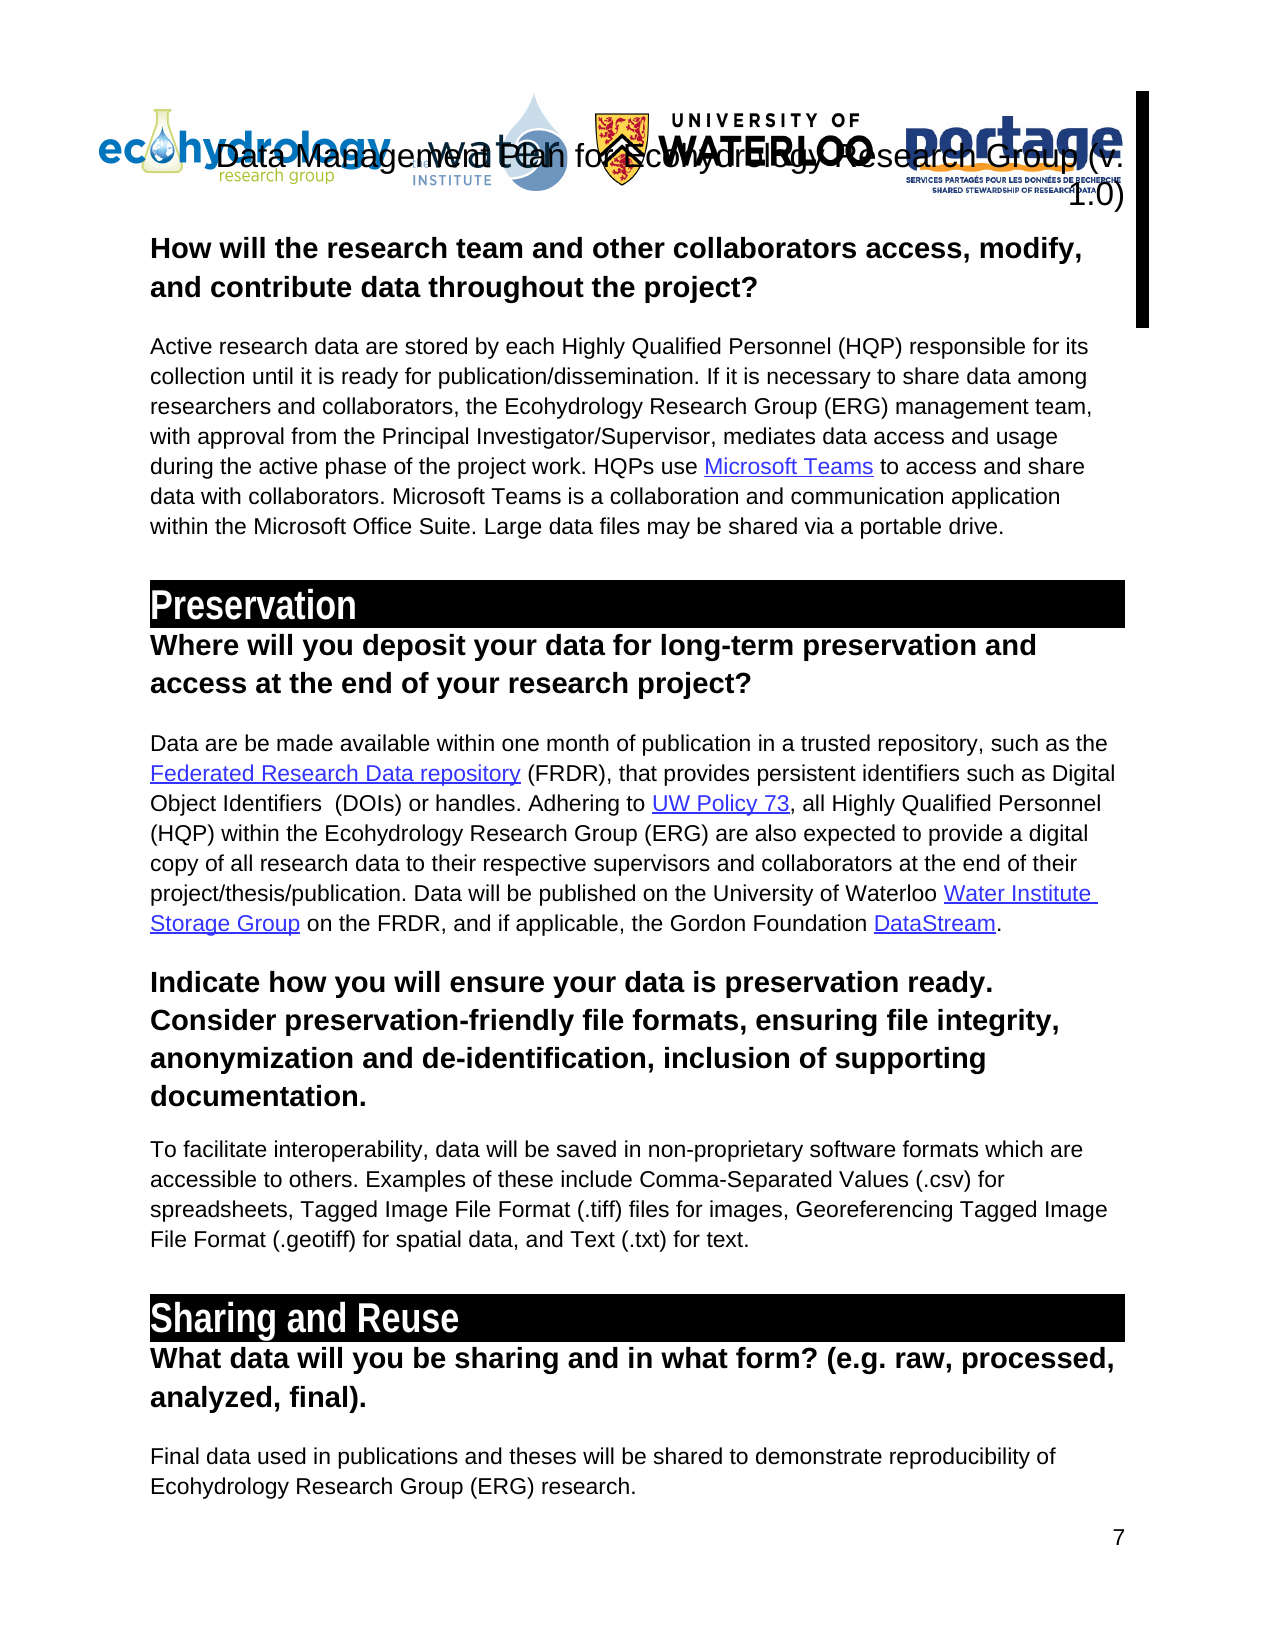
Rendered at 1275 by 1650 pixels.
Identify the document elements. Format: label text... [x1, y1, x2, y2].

picture [412, 92, 568, 191]
picture [382, 151, 391, 165]
text Data are be made available within one month of publication in a trusted repository, such as the Federated Research Data repository (FRDR), that provides persistent identifiers such as Digital Object Identifiers (DOIs) or handles. Adhering to UW Policy 73, all Highly Qualified Personnel (HQP) within the Ecohydrology Research Group (ERG) are also expected to provide a digital copy of all research data to their respective supervisors and collaborators at the end of their project/thesis/publication. Data will be published on the University of Waterloo Water Institute Storage Group on the FRDR, and if applicable, the Gordon Foundation DataStream. [150, 729, 1125, 936]
subtitle Sharing and Reuse [150, 1294, 1125, 1342]
text To facilitate interoperability, data will be saved in non-proprietary software formats which are accessible to others. Examples of these include Comma-Separated Values (.csv) for spreadsheets, Tagged Image File Format (.tiff) files for images, Georeferencing Tagged Image File Format (.geotiff) for spatial data, and Text (.txt) for text. [150, 1136, 1125, 1253]
subtitle How will the research team and other collaborators access, modify, and contribute data throughout the project? [150, 231, 1125, 303]
picture [99, 109, 391, 184]
picture [581, 97, 1125, 196]
subtitle What data will you be sharing and in what form? (e.g. raw, processed, analyzed, final). [150, 1342, 1125, 1413]
subtitle Where will you deposit your data for long-term preservation and access at the end of your research project? [150, 628, 1125, 700]
subtitle Preservation [150, 580, 1125, 628]
picture [1099, 184, 1109, 196]
text Final data used in publications and theses will be shared to demonstrate reproducibility of Ecohydrology Research Group (ERG) research. [150, 1443, 1125, 1499]
subtitle Indicate how you will ensure your data is preservation ready. Consider preservation-friendly file formats, ensuring file integrity, anonymization and de-identification, inclusion of supporting documentation. [150, 964, 1125, 1113]
text Active research data are stored by each Highly Qualified Personnel (HQP) responsible for its collection until it is ready for publication/dissemination. If it is necessary to share data among researchers and collaborators, the Ecohydrology Research Group (ERG) management team, with approval from the Principal Investigator/Supervisor, mediates data access and usage during the active phase of the project work. HQPs use Microsoft Teams to access and share data with collaborators. Microsoft Teams is a collaboration and communication application within the Microsoft Office Suite. Large data files may be shared via a portable drive. [150, 333, 1125, 539]
